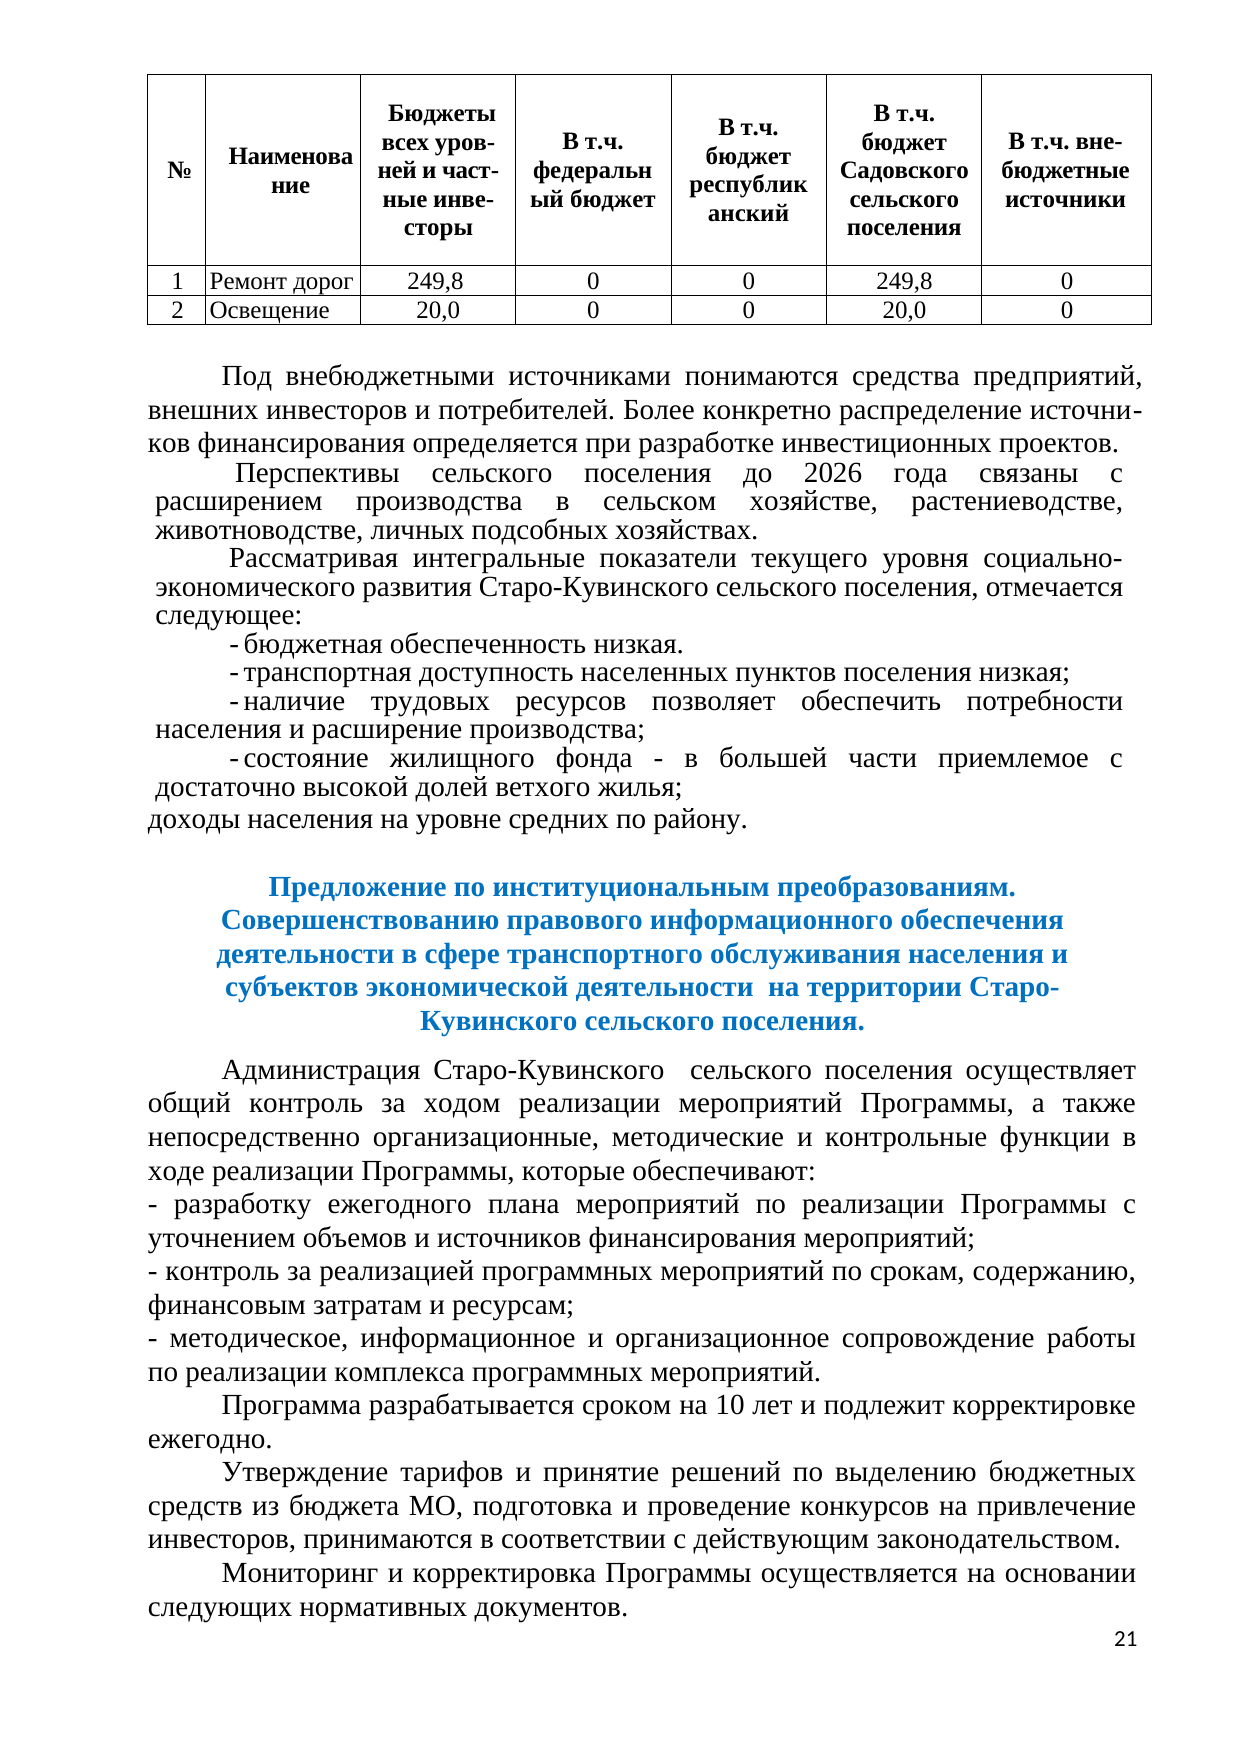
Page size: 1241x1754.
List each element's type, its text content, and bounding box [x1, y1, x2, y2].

list бюджетная обеспеченность низкая. [229, 630, 1137, 659]
text Программа разрабатывается сроком на 10 лет и подлежит корректировке ежегодно. [148, 1387, 1137, 1454]
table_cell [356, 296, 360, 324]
text - методическое, информационное и организационное сопровождение работы по реализации комплекса программных мероприятий. [148, 1320, 1137, 1387]
text Перспективы сельского поселения до 2026 года связаны с расширением производства в сельском хозяйстве, растениеводстве, животноводстве, личных подсобных хозяйствах. [155, 459, 1123, 545]
text Под внебюджетными источниками понимаются средства предприятий, внешних инвесторов и потребителей. Более конкретно распределение источников финансирования определяется при разработке инвестиционных проектов. [148, 358, 1142, 459]
table_header В т.ч. федеральный бюджет [516, 75, 671, 265]
text Предложение по институциональным преобразованиям. Совершенствованию правового информационного обеспечения деятельности в сфере транспортного обслуживания населения и субъектов экономической деятельности на территории Старо-Кувинского сельского поселения. [148, 869, 1137, 1036]
table_header В т.ч. бюджет Садовского сельского поселения [827, 75, 981, 265]
table_header Наименование [206, 75, 360, 265]
list состояние жилищного фонда - в большей части приемлемое с достаточно высокой долей ветхого жилья; [155, 744, 1124, 802]
text - разработку ежегодного плана мероприятий по реализации Программы с уточнением объемов и источников финансирования мероприятий; [148, 1186, 1137, 1253]
text доходы населения на уровне средних по району. [148, 802, 1137, 835]
text Рассматривая интегральные показатели текущего уровня социально-экономического развития Старо-Кувинского сельского поселения, отмечается следующее: [155, 545, 1123, 630]
text Утверждение тарифов и принятие решений по выделению бюджетных средств из бюджета МО, подготовка и проведение конкурсов на привлечение инвесторов, принимаются в соответствии с действующим законодательством. [148, 1454, 1137, 1555]
text - контроль за реализацией программных мероприятий по срокам, содержанию, финансовым затратам и ресурсам; [148, 1253, 1137, 1320]
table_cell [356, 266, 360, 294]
table_header № [148, 75, 205, 265]
text Администрация Старо-Кувинского сельского поселения осуществляет общий контроль за ходом реализации мероприятий Программы, а также непосредственно организационные, методические и контрольные функции в ходе реализации Программы, которые обеспечивают: [148, 1052, 1137, 1186]
text Мониторинг и корректировка Программы осуществляется на основании следующих нормативных документов. [148, 1555, 1137, 1622]
list наличие трудовых ресурсов позволяет обеспечить потребности населения и расширение производства; [155, 687, 1124, 744]
table_header В т.ч. бюджет республиканский [672, 75, 826, 265]
list транспортная доступность населенных пунктов поселения низкая; [229, 659, 1137, 687]
table_header Бюджеты всех уровней и частные инвесторы [361, 75, 515, 265]
table_header В т.ч. внебюджетные источники [982, 75, 1151, 265]
